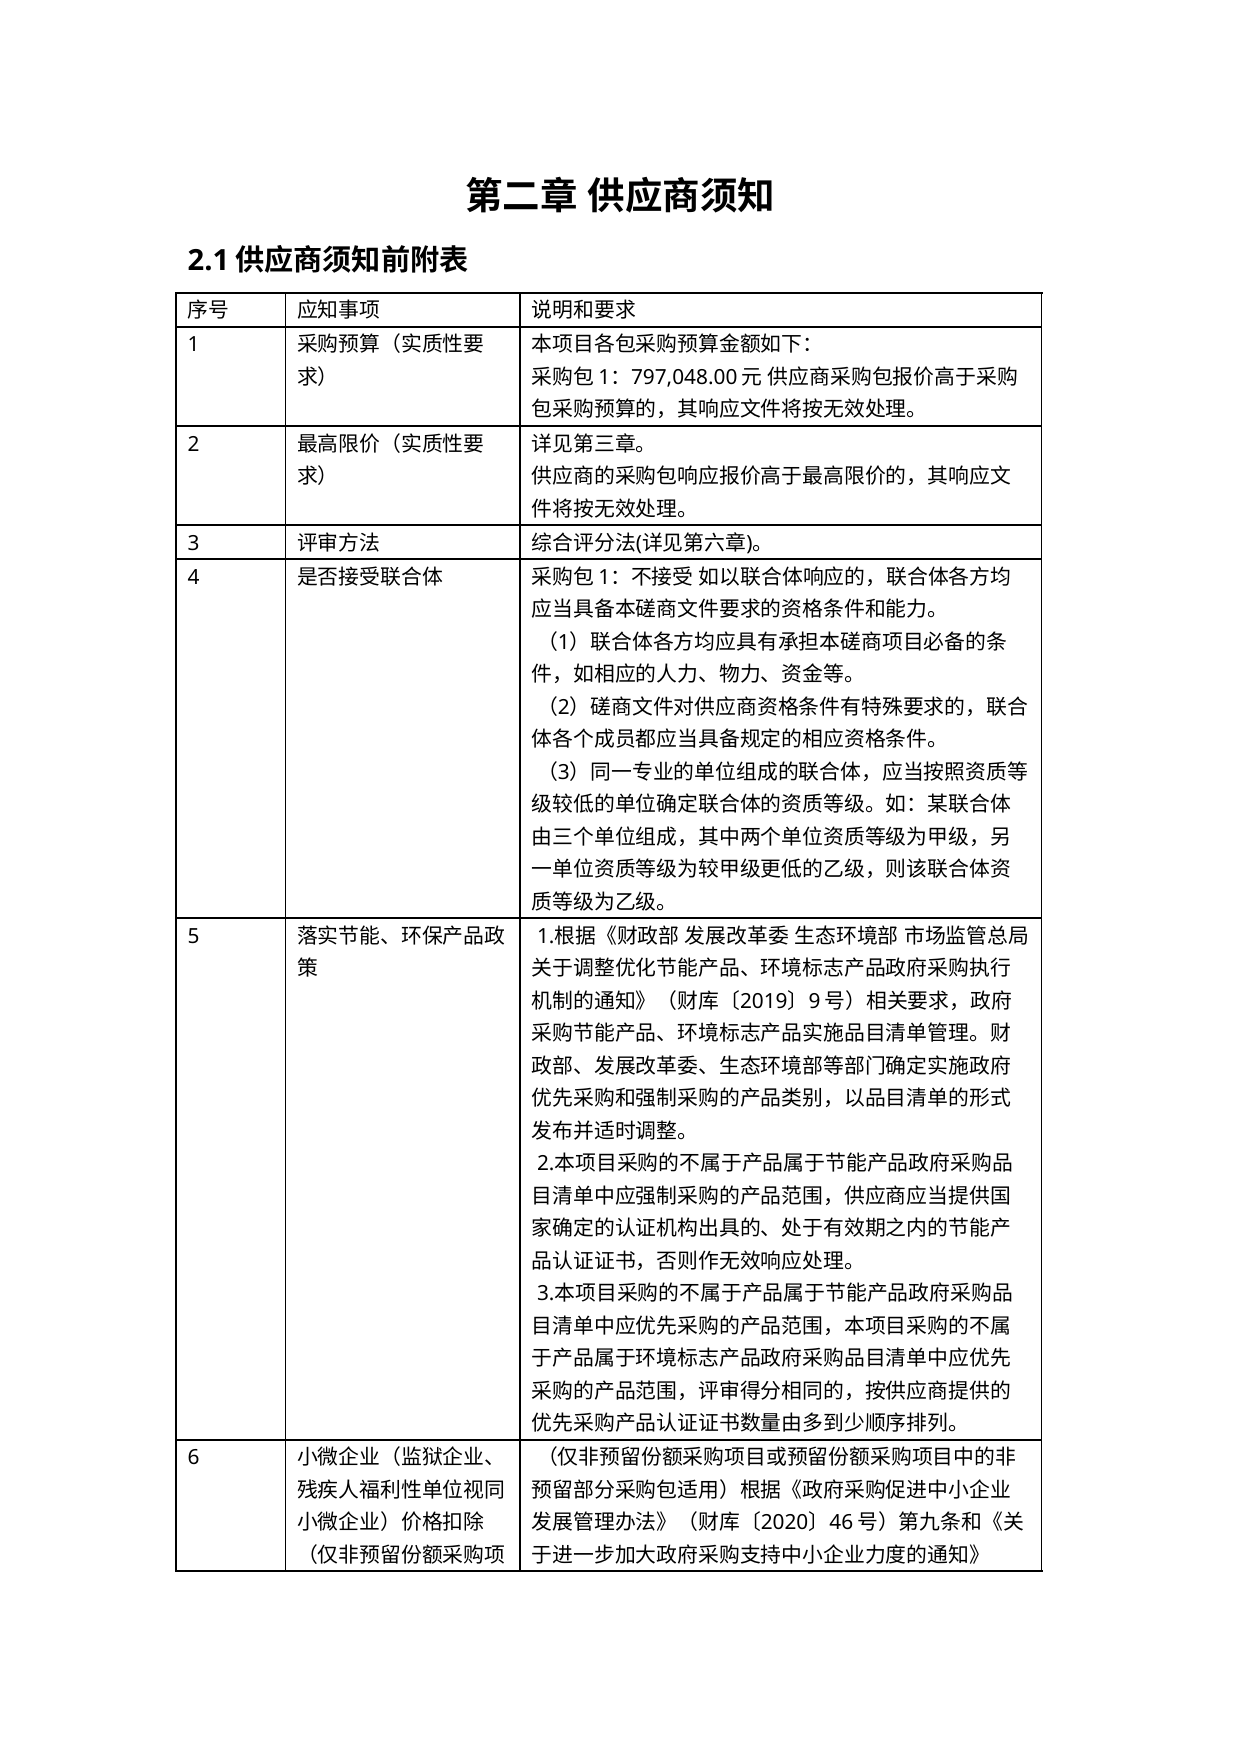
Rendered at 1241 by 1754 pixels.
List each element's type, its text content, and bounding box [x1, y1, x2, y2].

table_cell 最高限价（实质性要求） [286, 427, 519, 524]
table_cell 4 [177, 560, 285, 917]
table_cell 5 [177, 919, 285, 1439]
text 第二章 供应商须知 [187, 162, 1053, 227]
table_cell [521, 1441, 1041, 1570]
table_cell 1 [177, 328, 285, 425]
table_cell 2 [177, 427, 285, 524]
table_cell 评审方法 [286, 526, 519, 558]
table_cell 落实节能、环保产品政策 [286, 919, 519, 1439]
table_cell 采购包1：不接受 如以联合体响应的，联合体各方均应当具备本磋商文件要求的资格条件和能力。 （1）联合体各方均应具有承担本磋商项目必备的条件，如相应的人力、物力、资金等。 （2）磋商文件对供应商资格条件有特殊要求的，联合体各个成员都应当具备规定的相应资格条件。 （3）同一专业的单位组成的联合体，应当按照资质等级较低的单位确定联合体的资质等级。如：某联合体由三个单位组成，其中两个单位资质等级为甲级，另一单位资质等级为较甲级更低的乙级，则该联合体资质等级为乙级。 [521, 560, 1041, 917]
table_cell 3 [177, 526, 285, 558]
table_cell 综合评分法(详见第六章)。 [521, 526, 1041, 558]
table_cell 是否接受联合体 [286, 560, 519, 917]
table_cell 6 [177, 1441, 285, 1570]
table_header 应知事项 [286, 294, 519, 326]
text 2.1供应商须知前附表 [187, 227, 1053, 292]
table_header 序号 [177, 294, 285, 326]
table_cell 本项目各包采购预算金额如下： 采购包1：797,048.00元 供应商采购包报价高于采购包采购预算的，其响应文件将按无效处理。 [521, 328, 1041, 425]
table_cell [286, 1441, 519, 1570]
table_cell 采购预算（实质性要求） [286, 328, 519, 425]
table_cell 1.根据《财政部 发展改革委 生态环境部 市场监管总局关于调整优化节能产品、环境标志产品政府采购执行机制的通知》（财库〔2019〕9号）相关要求，政府采购节能产品、环境标志产品实施品目清单管理。财政部、发展改革委、生态环境部等部门确定实施政府优先采购和强制采购的产品类别，以品目清单的形式发布并适时调整。 2.本项目采购的不属于产品属于节能产品政府采购品目清单中应强制采购的产品范围，供应商应当提供国家确定的认证机构出具的、处于有效期之内的节能产品认证证书，否则作无效响应处理。 3.本项目采购的不属于产品属于节能产品政府采购品目清单中应优先采购的产品范围，本项目采购的不属于产品属于环境标志产品政府采购品目清单中应优先采购的产品范围，评审得分相同的，按供应商提供的优先采购产品认证证书数量由多到少顺序排列。 [521, 919, 1041, 1439]
table_cell 详见第三章。 供应商的采购包响应报价高于最高限价的，其响应文件将按无效处理。 [521, 427, 1041, 524]
table_header 说明和要求 [521, 294, 1041, 326]
